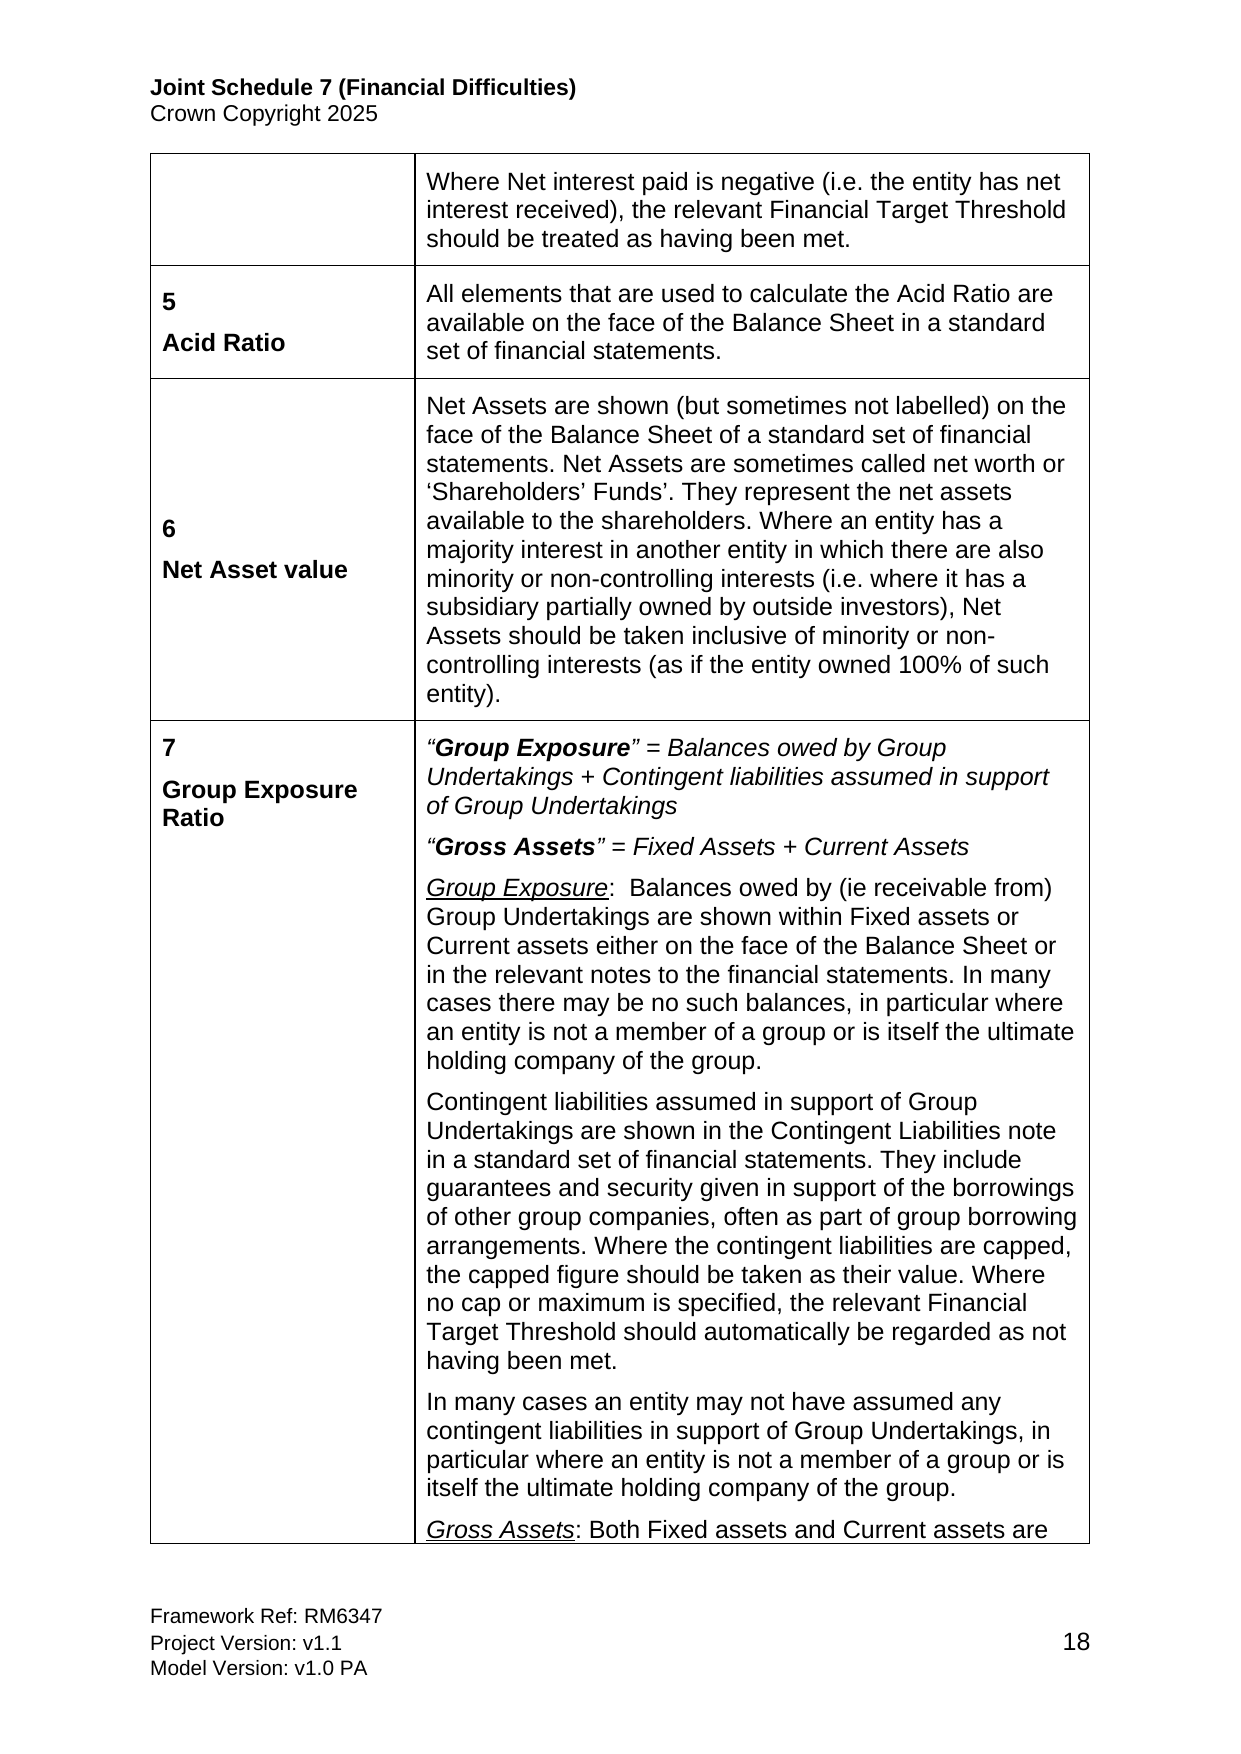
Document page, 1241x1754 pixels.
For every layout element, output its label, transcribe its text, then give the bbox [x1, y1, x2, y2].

table_cell All elements that are used to calculate the Acid Ratio are available on the face of the Balance Sheet in a standard set of financial statements. [416, 266, 1089, 377]
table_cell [416, 154, 1089, 265]
table_cell 5 Acid Ratio [151, 266, 414, 377]
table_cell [416, 721, 1089, 1543]
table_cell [151, 154, 414, 265]
table_cell 6 Net Asset value [151, 379, 414, 720]
table_cell Net Assets are shown (but sometimes not labelled) on the face of the Balance Sheet of a standard set of financial statements. Net Assets are sometimes called net worth or ‘Shareholders’ Funds’. They represent the net assets available to the shareholders. Where an entity has a majority interest in another entity in which there are also minority or non-controlling interests (i.e. where it has a subsidiary partially owned by outside investors), Net Assets should be taken inclusive of minority or non-controlling interests (as if the entity owned 100% of such entity). [416, 379, 1089, 720]
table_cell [151, 721, 414, 1543]
